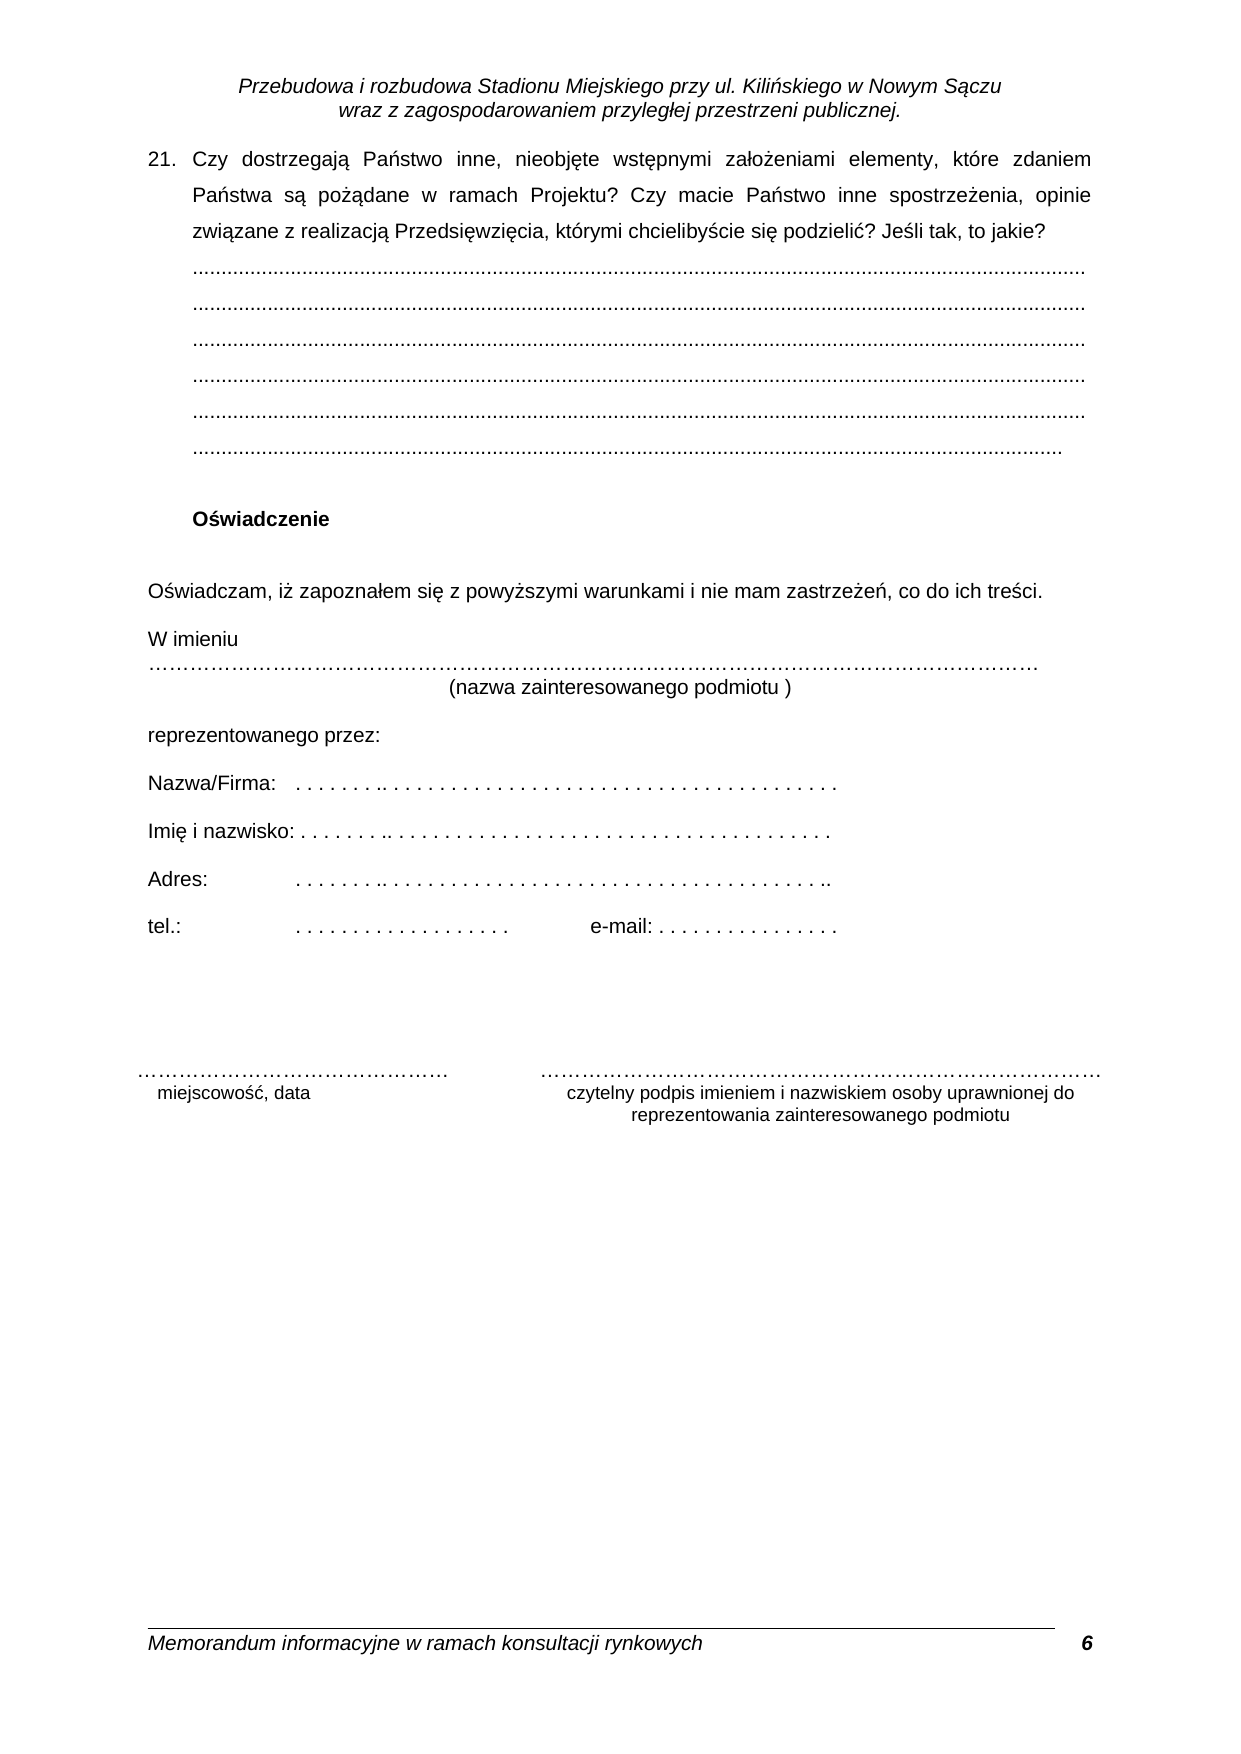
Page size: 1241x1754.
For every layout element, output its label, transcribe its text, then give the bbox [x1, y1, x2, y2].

table_header ……………………………………… miejscowość, data [129, 1034, 530, 1125]
list Czy dostrzegają Państwo inne, nieobjęte wstępnymi założeniami elementy, które zdaniem Państwa są pożądane w ramach Projektu? Czy macie Państwo inne spostrzeżenia, opinie związane z realizacją Przedsięwzięcia, którymi chcielibyście się podzielić? Jeśli tak, to jakie? [148, 147, 1092, 243]
table_header ………………………………………………………………………czytelny podpis imieniem i nazwiskiem osoby uprawnionej do reprezentowania zainteresowanego podmiotu [530, 1034, 1111, 1125]
text reprezentowanego przez: [148, 723, 1092, 747]
list Oświadczenie [192, 507, 1092, 531]
text tel.: . . . . . . . . . . . . . . . . . . . e-mail: . . . . . . . . . . . . . . . . [148, 914, 1092, 938]
text (nazwa zainteresowanego podmiotu ) [148, 675, 1092, 699]
list Oświadczam, iż zapoznałem się z powyższymi warunkami i nie mam zastrzeżeń, co do ich treści. [148, 578, 1092, 602]
text Nazwa/Firma: . . . . . . . .. . . . . . . . . . . . . . . . . . . . . . . . . . . . . . . . . . . . . . . . [148, 771, 1092, 794]
text W imieniu ………………………………………………………………………………………………………………… [148, 627, 1092, 675]
text Adres: . . . . . . . .. . . . . . . . . . . . . . . . . . . . . . . . . . . . . . . . . . . . . . .. [148, 866, 1092, 890]
text Imię i nazwisko: . . . . . . . .. . . . . . . . . . . . . . . . . . . . . . . . . . . . . . . . . . . . . . . [148, 818, 1092, 842]
